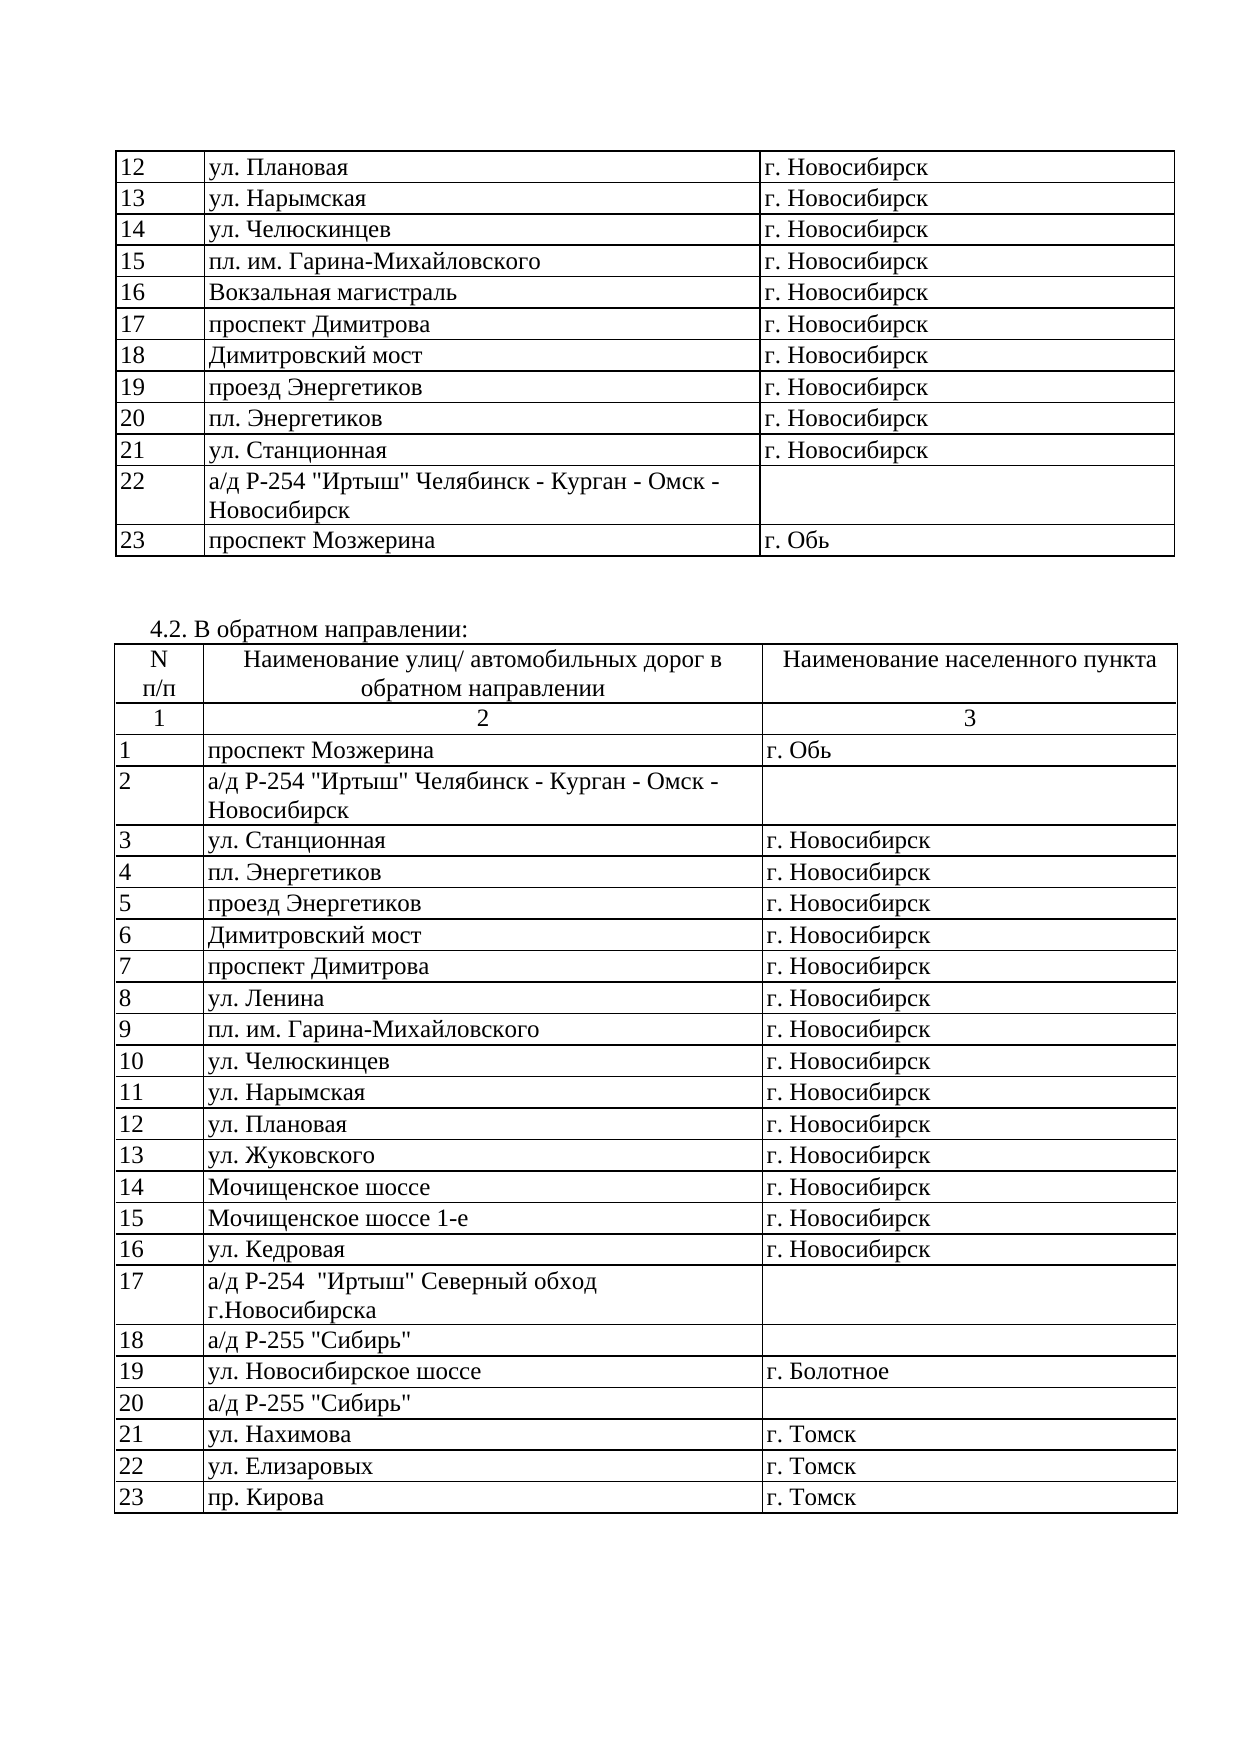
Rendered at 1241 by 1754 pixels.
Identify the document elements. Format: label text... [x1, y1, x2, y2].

table_cell 21 [117, 435, 204, 464]
table_cell [763, 765, 1177, 824]
table_cell 14 [117, 215, 204, 244]
table_cell проспект Мозжерина [204, 735, 762, 765]
table_cell 14 [115, 1171, 203, 1201]
table_cell проезд Энергетиков [205, 372, 759, 402]
table_cell 12 [115, 1108, 203, 1138]
table_cell 1 [115, 735, 203, 765]
table_cell ул. Нахимова [204, 1420, 762, 1449]
table_cell пл. Энергетиков [204, 857, 762, 887]
table_cell Мочищенское шоссе 1-е [204, 1203, 762, 1233]
table_cell 9 [115, 1014, 203, 1044]
table_cell 4 [115, 856, 203, 887]
table_cell г. Новосибирск [763, 887, 1177, 918]
table_cell 6 [115, 919, 203, 950]
table_cell 22 [117, 466, 204, 524]
table_cell г. Обь [763, 734, 1177, 765]
table_cell проспект Димитрова [205, 309, 759, 339]
table_cell Мочищенское шоссе [204, 1172, 762, 1201]
table_cell пл. им. Гарина-Михайловского [205, 246, 759, 276]
table_cell ул. Нарымская [204, 1077, 762, 1107]
table_cell 3 [115, 825, 203, 855]
table_cell 15 [115, 1203, 203, 1233]
table_cell г. Новосибирск [763, 1107, 1177, 1138]
table_cell Димитровский мост [205, 340, 759, 370]
table_cell 19 [117, 372, 204, 402]
table_header N п/п [115, 645, 203, 702]
table_cell 18 [115, 1325, 203, 1355]
table_cell пл. Энергетиков [205, 403, 759, 433]
table_cell 13 [117, 183, 204, 213]
table_cell г. Новосибирск [763, 1013, 1177, 1044]
table_cell г. Новосибирск [763, 1233, 1177, 1264]
table_cell ул. Станционная [204, 826, 762, 855]
table_cell г. Новосибирск [763, 855, 1177, 887]
table_cell г. Новосибирск [763, 1139, 1177, 1170]
table_cell ул. Кедровая [204, 1235, 762, 1264]
table_cell 17 [117, 309, 204, 339]
table_cell г. Новосибирск [761, 215, 1174, 244]
table_cell а/д Р-254 "Иртыш" Северный обход г.Новосибирска [204, 1266, 762, 1323]
table_cell г. Томск [763, 1449, 1177, 1481]
table_cell проспект Мозжерина [205, 525, 759, 555]
table_cell г. Томск [763, 1481, 1177, 1512]
table_cell г. Новосибирск [761, 183, 1174, 213]
table_cell пл. им. Гарина-Михайловского [204, 1014, 762, 1044]
table_cell г. Новосибирск [761, 152, 1174, 181]
table_cell 18 [117, 340, 204, 370]
table_cell г. Новосибирск [761, 246, 1174, 276]
table_cell 17 [115, 1265, 203, 1323]
table_cell 11 [115, 1077, 203, 1107]
table_cell 16 [117, 277, 204, 307]
table_cell г. Новосибирск [761, 372, 1174, 402]
table_cell г. Новосибирск [761, 309, 1174, 339]
table_cell ул. Плановая [204, 1109, 762, 1138]
table_cell [763, 1386, 1177, 1418]
table_cell 20 [115, 1388, 203, 1418]
table_cell 23 [117, 525, 204, 555]
table_cell 7 [115, 951, 203, 981]
table_cell пр. Кирова [204, 1482, 762, 1512]
table_cell г. Томск [763, 1418, 1177, 1449]
table_cell а/д Р-254 "Иртыш" Челябинск - Курган - Омск - Новосибирск [204, 767, 762, 824]
table_cell а/д Р-255 "Сибирь" [204, 1325, 762, 1355]
table_cell 19 [115, 1356, 203, 1386]
table_cell г. Новосибирск [761, 277, 1174, 307]
table_cell 22 [115, 1450, 203, 1481]
table_cell 12 [117, 152, 204, 181]
table_cell 8 [115, 982, 203, 1013]
table_cell Вокзальная магистраль [205, 277, 759, 307]
table_cell ул. Нарымская [205, 183, 759, 213]
table_cell проспект Димитрова [204, 951, 762, 981]
table_cell 5 [115, 888, 203, 918]
table_cell г. Новосибирск [763, 918, 1177, 950]
table_cell а/д Р-254 "Иртыш" Челябинск - Курган - Омск - Новосибирск [205, 466, 759, 524]
table_cell 23 [115, 1482, 203, 1512]
table_header Наименование населенного пункта [763, 645, 1177, 702]
table_cell г. Новосибирск [763, 1076, 1177, 1107]
table_cell 2 [115, 766, 203, 824]
table_cell ул. Плановая [205, 152, 759, 181]
table_cell проезд Энергетиков [204, 888, 762, 918]
table_cell г. Болотное [763, 1355, 1177, 1386]
table_cell 21 [115, 1419, 203, 1449]
text 4.2. В обратном направлении: [150, 614, 1090, 643]
table_cell 16 [115, 1234, 203, 1264]
table_cell ул. Жуковского [204, 1140, 762, 1170]
table_cell 20 [117, 403, 204, 433]
table_cell Димитровский мост [204, 920, 762, 950]
table_cell [763, 1264, 1177, 1323]
table_cell г. Новосибирск [761, 403, 1174, 433]
table_cell г. Обь [761, 525, 1174, 555]
table_cell 15 [117, 246, 204, 276]
table_cell г. Новосибирск [763, 1170, 1177, 1201]
table_cell г. Новосибирск [763, 950, 1177, 981]
table_cell [761, 466, 1174, 524]
table_header Наименование улиц/ автомобильных дорог в обратном направлении [204, 645, 762, 702]
table_cell ул. Елизаровых [204, 1451, 762, 1481]
table_cell [763, 1324, 1177, 1355]
table_cell ул. Челюскинцев [205, 215, 759, 244]
table_cell 13 [115, 1140, 203, 1170]
table_cell г. Новосибирск [763, 824, 1177, 855]
table_cell г. Новосибирск [763, 981, 1177, 1013]
table_cell г. Новосибирск [763, 1044, 1177, 1076]
table_cell ул. Станционная [205, 435, 759, 464]
table_cell 10 [115, 1045, 203, 1076]
table_cell ул. Новосибирское шоссе [204, 1357, 762, 1386]
table_cell ул. Челюскинцев [204, 1046, 762, 1076]
table_cell 2 [204, 704, 762, 733]
table_cell а/д Р-255 "Сибирь" [204, 1388, 762, 1418]
table_cell 3 [763, 702, 1177, 733]
table_cell г. Новосибирск [763, 1201, 1177, 1233]
table_cell г. Новосибирск [761, 435, 1174, 464]
table_cell 1 [115, 703, 203, 733]
table_cell ул. Ленина [204, 983, 762, 1013]
table_cell г. Новосибирск [761, 340, 1174, 370]
